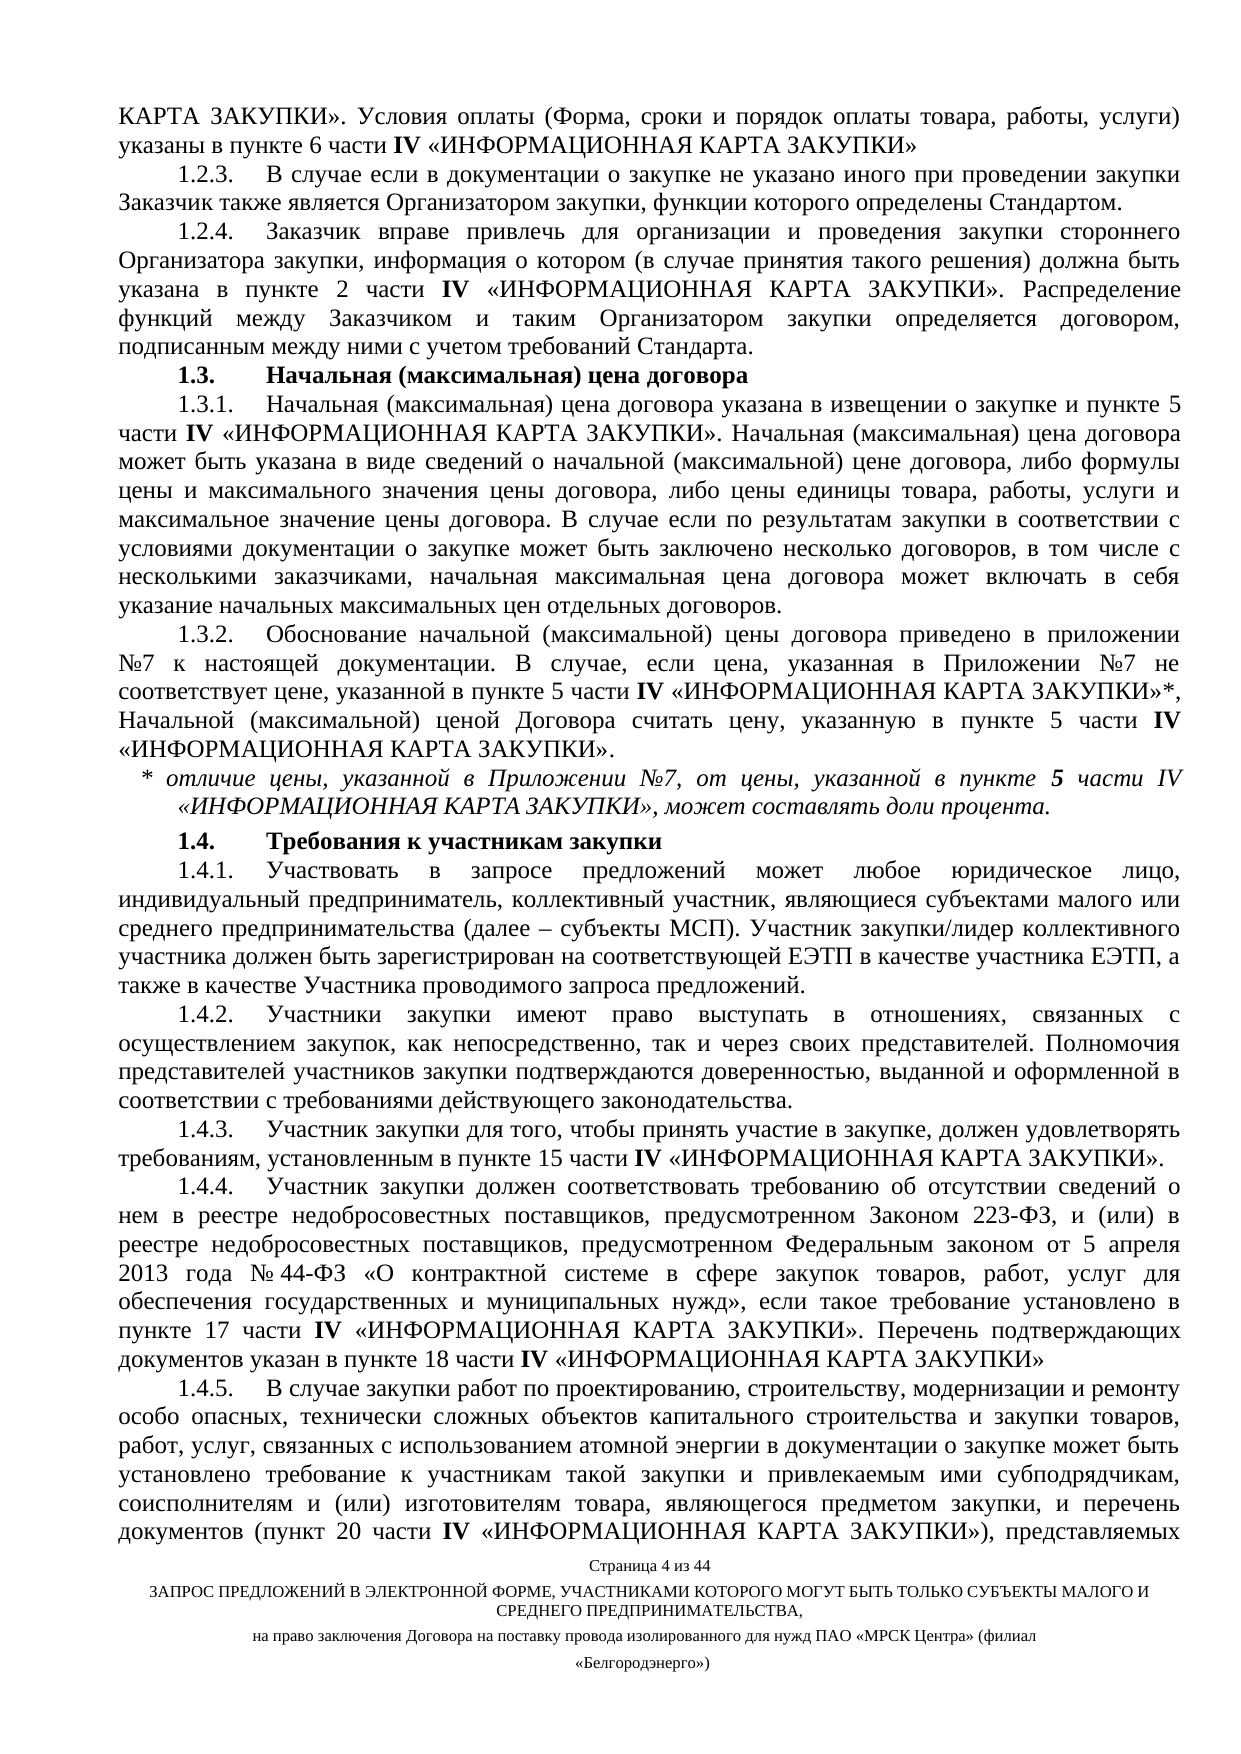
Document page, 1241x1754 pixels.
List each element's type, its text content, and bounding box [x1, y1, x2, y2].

subtitle Обоснование начальной (максимальной) цены договора приведено в приложении №7 к настоящей документации. В случае, если цена, указанная в Приложении №7 не соответствует цене, указанной в пункте 5 части IV «ИНФОРМАЦИОННАЯ КАРТА ЗАКУПКИ»*, Начальной (максимальной) ценой Договора считать цену, указанную в пункте 5 части IV «ИНФОРМАЦИОННАЯ КАРТА ЗАКУПКИ». [118, 619, 1181, 763]
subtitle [118, 1373, 1181, 1545]
subtitle Требования к участникам закупки [118, 826, 1181, 855]
subtitle Начальная (максимальная) цена договора [118, 360, 1181, 389]
subtitle Участники закупки имеют право выступать в отношениях, связанных с осуществлением закупок, как непосредственно, так и через своих представителей. Полномочия представителей участников закупки подтверждаются доверенностью, выданной и оформленной в соответствии с требованиями действующего законодательства. [118, 999, 1181, 1114]
subtitle Участвовать в запросе предложений может любое юридическое лицо, индивидуальный предприниматель, коллективный участник, являющиеся субъектами малого или среднего предпринимательства (далее – субъекты МСП). Участник закупки/лидер коллективного участника должен быть зарегистрирован на соответствующей ЕЭТП в качестве участника ЕЭТП, а также в качестве Участника проводимого запроса предложений. [118, 855, 1181, 999]
subtitle Заказчик вправе привлечь для организации и проведения закупки стороннего Организатора закупки, информация о котором (в случае принятия такого решения) должна быть указана в пункте 2 части IV «ИНФОРМАЦИОННАЯ КАРТА ЗАКУПКИ». Распределение функций между Заказчиком и таким Организатором закупки определяется договором, подписанным между ними с учетом требований Стандарта. [118, 216, 1181, 360]
subtitle Участник закупки должен соответствовать требованию об отсутствии сведений о нем в реестре недобросовестных поставщиков, предусмотренном Законом 223-ФЗ, и (или) в реестре недобросовестных поставщиков, предусмотренном Федеральным законом от 5 апреля 2013 года № 44-ФЗ «О контрактной системе в сфере закупок товаров, работ, услуг для обеспечения государственных и муниципальных нужд», если такое требование установлено в пункте 17 части IV «ИНФОРМАЦИОННАЯ КАРТА ЗАКУПКИ». Перечень подтверждающих документов указан в пункте 18 части IV «ИНФОРМАЦИОННАЯ КАРТА ЗАКУПКИ» [118, 1171, 1181, 1373]
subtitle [118, 101, 1181, 159]
subtitle В случае если в документации о закупке не указано иного при проведении закупки Заказчик также является Организатором закупки, функции которого определены Стандартом. [118, 159, 1181, 216]
subtitle Начальная (максимальная) цена договора указана в извещении о закупке и пункте 5 части IV «ИНФОРМАЦИОННАЯ КАРТА ЗАКУПКИ». Начальная (максимальная) цена договора может быть указана в виде сведений о начальной (максимальной) цене договора, либо формулы цены и максимального значения цены договора, либо цены единицы товара, работы, услуги и максимальное значение цены договора. В случае если по результатам закупки в соответствии с условиями документации о закупке может быть заключено несколько договоров, в том числе с несколькими заказчиками, начальная максимальная цена договора может включать в себя указание начальных максимальных цен отдельных договоров. [118, 389, 1181, 619]
subtitle Участник закупки для того, чтобы принять участие в закупке, должен удовлетворять требованиям, установленным в пункте 15 части IV «ИНФОРМАЦИОННАЯ КАРТА ЗАКУПКИ». [118, 1114, 1181, 1171]
list * отличие цены, указанной в Приложении №7, от цены, указанной в пункте 5 части IV «ИНФОРМАЦИОННАЯ КАРТА ЗАКУПКИ», может составлять доли процента. [140, 763, 1181, 820]
